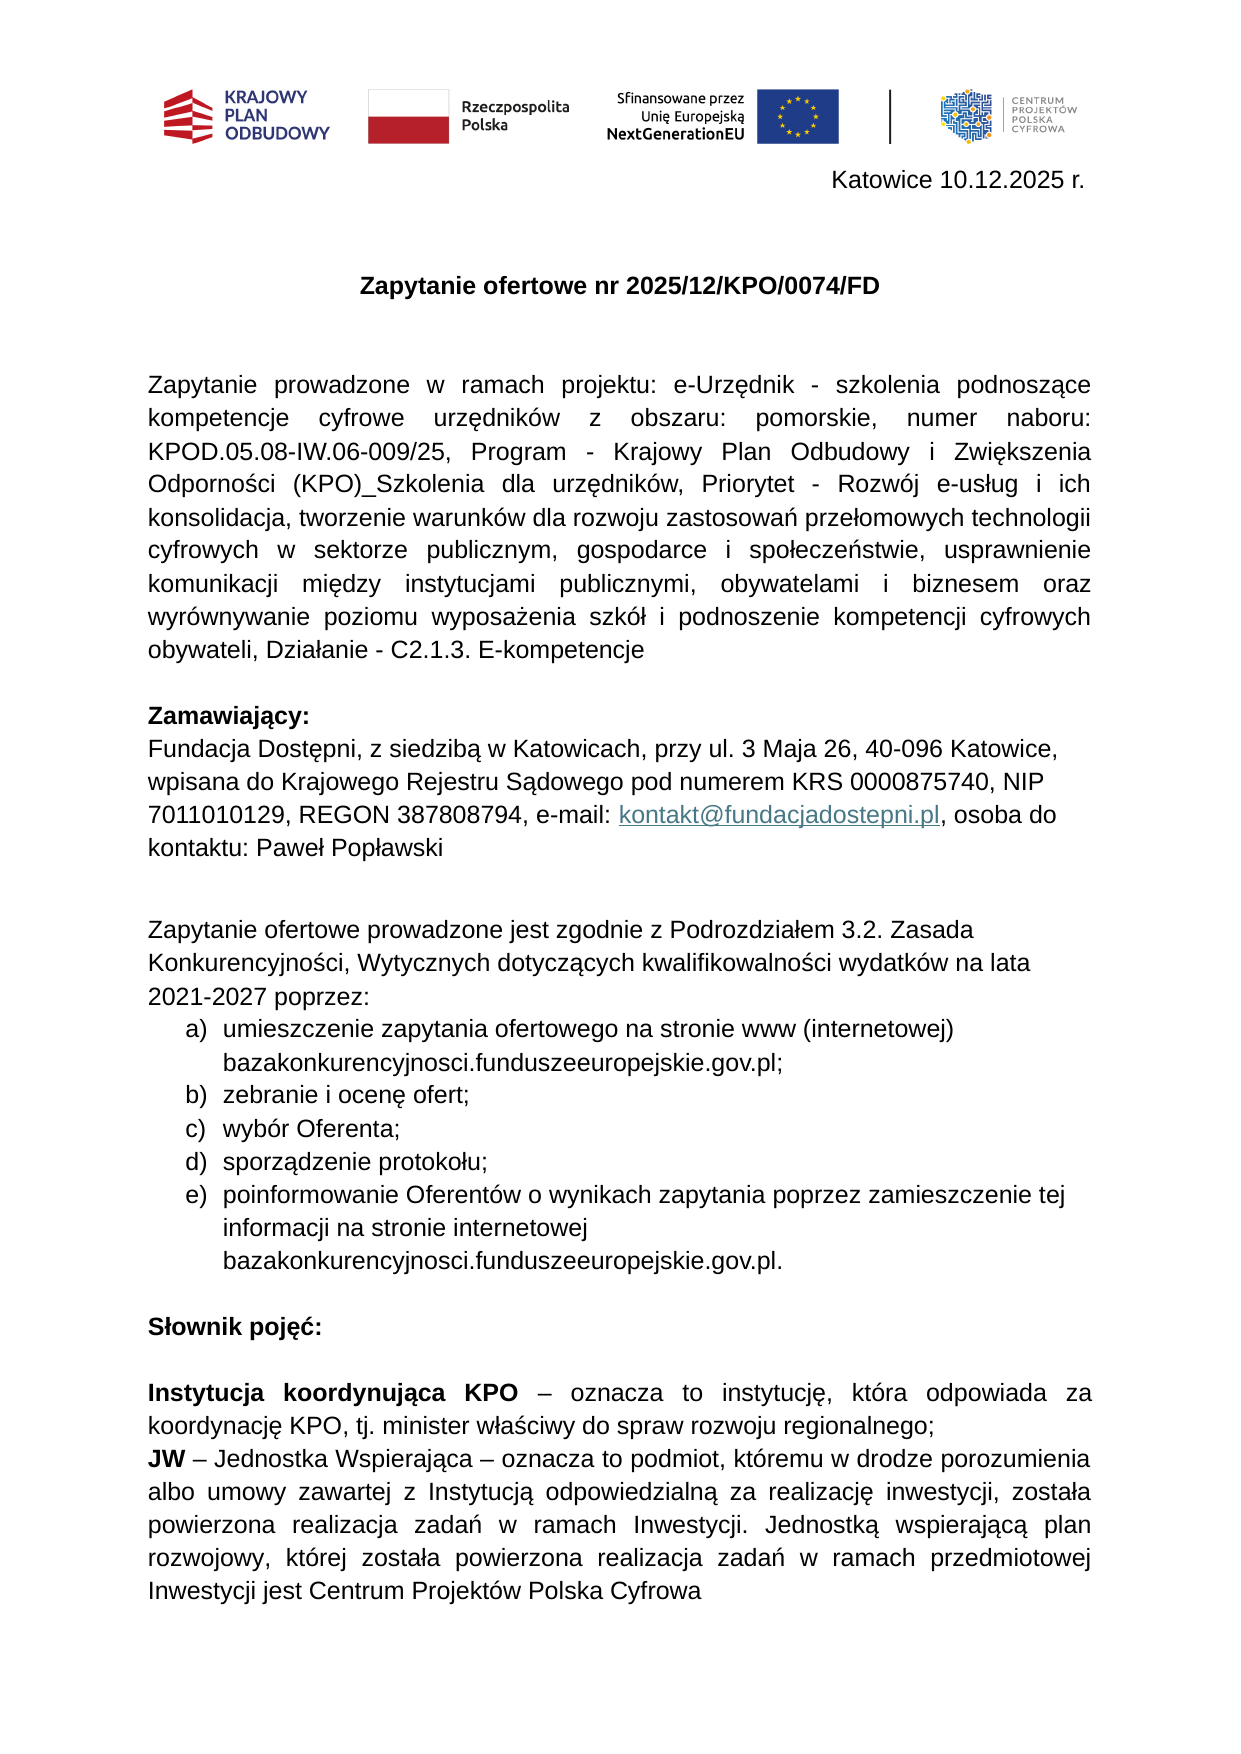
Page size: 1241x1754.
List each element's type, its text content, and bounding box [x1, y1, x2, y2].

text Fundacja Dostępni, z siedzibą w Katowicach, przy ul. 3 Maja 26, 40-096 Katowice, wpisana do Krajowego Rejestru Sądowego pod numerem KRS 0000875740, NIP 7011010129, REGON 387808794, e-mail: kontakt@fundacjadostepni.pl, osoba do kontaktu: Paweł Popławski [148, 734, 1092, 861]
text Instytucja koordynująca KPO – oznacza to instytucję, która odpowiada za koordynację KPO, tj. minister właściwy do spraw rozwoju regionalnego; [148, 1378, 1092, 1439]
list poinformowanie Oferentów o wynikach zapytania poprzez zamieszczenie tej informacji na stronie internetowej bazakonkurencyjnosci.funduszeeuropejskie.gov.pl. [185, 1179, 1092, 1274]
list wybór Oferenta; [185, 1113, 1092, 1142]
list umieszczenie zapytania ofertowego na stronie www (internetowej) bazakonkurencyjnosci.funduszeeuropejskie.gov.pl; [185, 1014, 1092, 1076]
text JW – Jednostka Wspierająca – oznacza to podmiot, któremu w drodze porozumienia albo umowy zawartej z Instytucją odpowiedzialną za realizację inwestycji, została powierzona realizacja zadań w ramach Inwestycji. Jednostką wspierającą plan rozwojowy, której została powierzona realizacja zadań w ramach przedmiotowej Inwestycji jest Centrum Projektów Polska Cyfrowa [148, 1444, 1092, 1604]
text Słownik pojęć: [148, 1312, 1092, 1340]
list zebranie i ocenę ofert; [185, 1081, 1092, 1109]
text Katowice 10.12.2025 r. [148, 165, 1092, 233]
text Zapytanie ofertowe nr 2025/12/KPO/0074/FD [148, 271, 1092, 300]
text Zamawiający: [148, 701, 1092, 729]
list sporządzenie protokołu; [185, 1147, 1092, 1175]
text Zapytanie prowadzone w ramach projektu: e-Urzędnik - szkolenia podnoszące kompetencje cyfrowe urzędników z obszaru: pomorskie, numer naboru: KPOD.05.08-IW.06-009/25, Program - Krajowy Plan Odbudowy i Zwiększenia Odporności (KPO)_Szkolenia dla urzędników, Priorytet - Rozwój e-usług i ich konsolidacja, tworzenie warunków dla rozwoju zastosowań przełomowych technologii cyfrowych w sektorze publicznym, gospodarce i społeczeństwie, usprawnienie komunikacji między instytucjami publicznymi, obywatelami i biznesem oraz wyrównywanie poziomu wyposażenia szkół i podnoszenie kompetencji cyfrowych obywateli, Działanie - C2.1.3. E-kompetencje [148, 370, 1092, 663]
text Zapytanie ofertowe prowadzone jest zgodnie z Podrozdziałem 3.2. Zasada Konkurencyjności, Wytycznych dotyczących kwalifikowalności wydatków na lata 2021-2027 poprzez: [148, 915, 1092, 1010]
